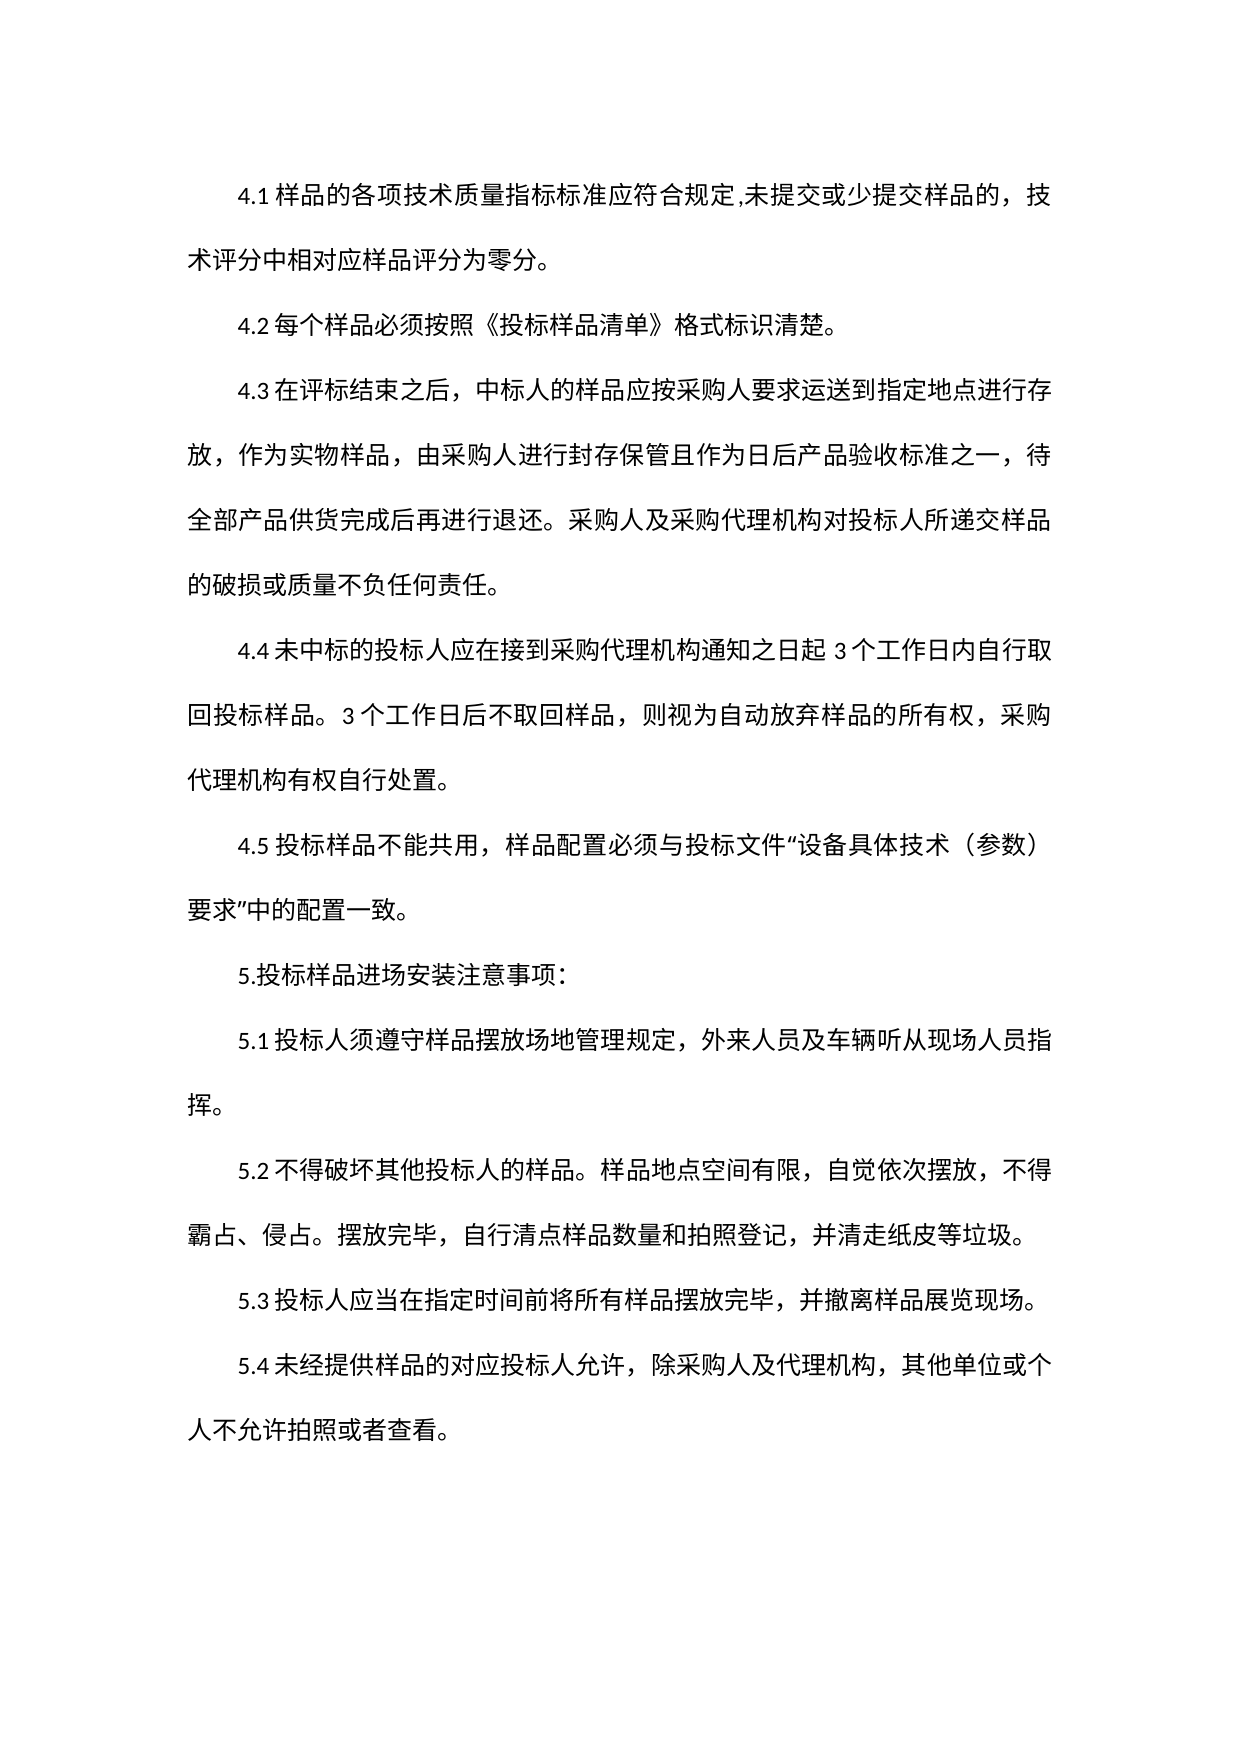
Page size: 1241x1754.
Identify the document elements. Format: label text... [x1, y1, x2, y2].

text 5.4未经提供样品的对应投标人允许，除采购人及代理机构，其他单位或个人不允许拍照或者查看。 [187, 1332, 1053, 1462]
text 5.投标样品进场安装注意事项： [187, 942, 1053, 1007]
text 5.3投标人应当在指定时间前将所有样品摆放完毕，并撤离样品展览现场。 [187, 1267, 1053, 1332]
text 4.5投标样品不能共用，样品配置必须与投标文件“设备具体技术（参数）要求”中的配置一致。 [187, 812, 1053, 942]
text 4.3在评标结束之后，中标人的样品应按采购人要求运送到指定地点进行存放，作为实物样品，由采购人进行封存保管且作为日后产品验收标准之一，待全部产品供货完成后再进行退还。采购人及采购代理机构对投标人所递交样品的破损或质量不负任何责任。 [187, 357, 1053, 617]
text 4.4未中标的投标人应在接到采购代理机构通知之日起3个工作日内自行取回投标样品。3个工作日后不取回样品，则视为自动放弃样品的所有权，采购代理机构有权自行处置。 [187, 617, 1053, 812]
text 5.2不得破坏其他投标人的样品。样品地点空间有限，自觉依次摆放，不得霸占、侵占。摆放完毕，自行清点样品数量和拍照登记，并清走纸皮等垃圾。 [187, 1137, 1053, 1267]
text 5.1投标人须遵守样品摆放场地管理规定，外来人员及车辆听从现场人员指挥。 [187, 1007, 1053, 1137]
text 4.1样品的各项技术质量指标标准应符合规定,未提交或少提交样品的，技术评分中相对应样品评分为零分。 [187, 162, 1053, 292]
text 4.2每个样品必须按照《投标样品清单》格式标识清楚。 [187, 292, 1053, 357]
